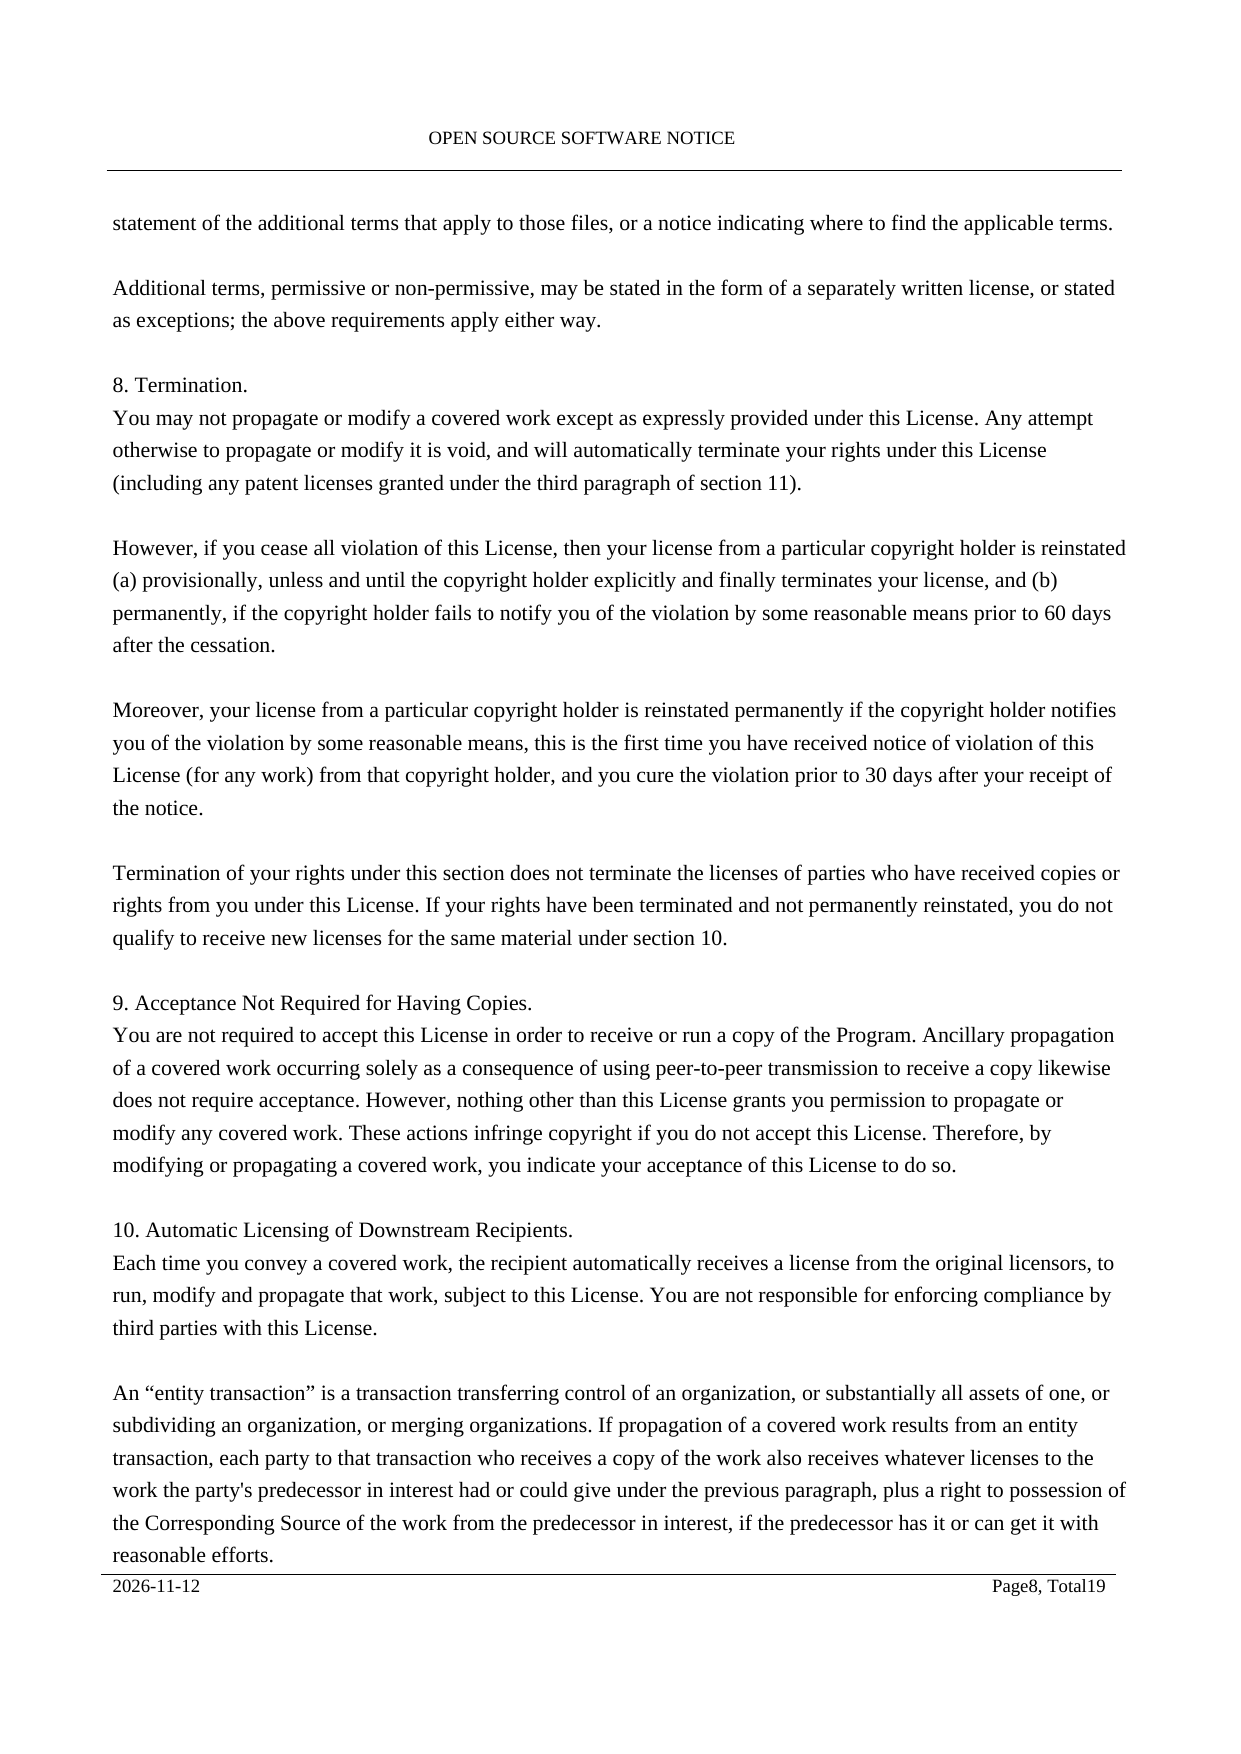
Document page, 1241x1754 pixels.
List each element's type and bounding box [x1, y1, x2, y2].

text [112, 206, 1128, 1571]
